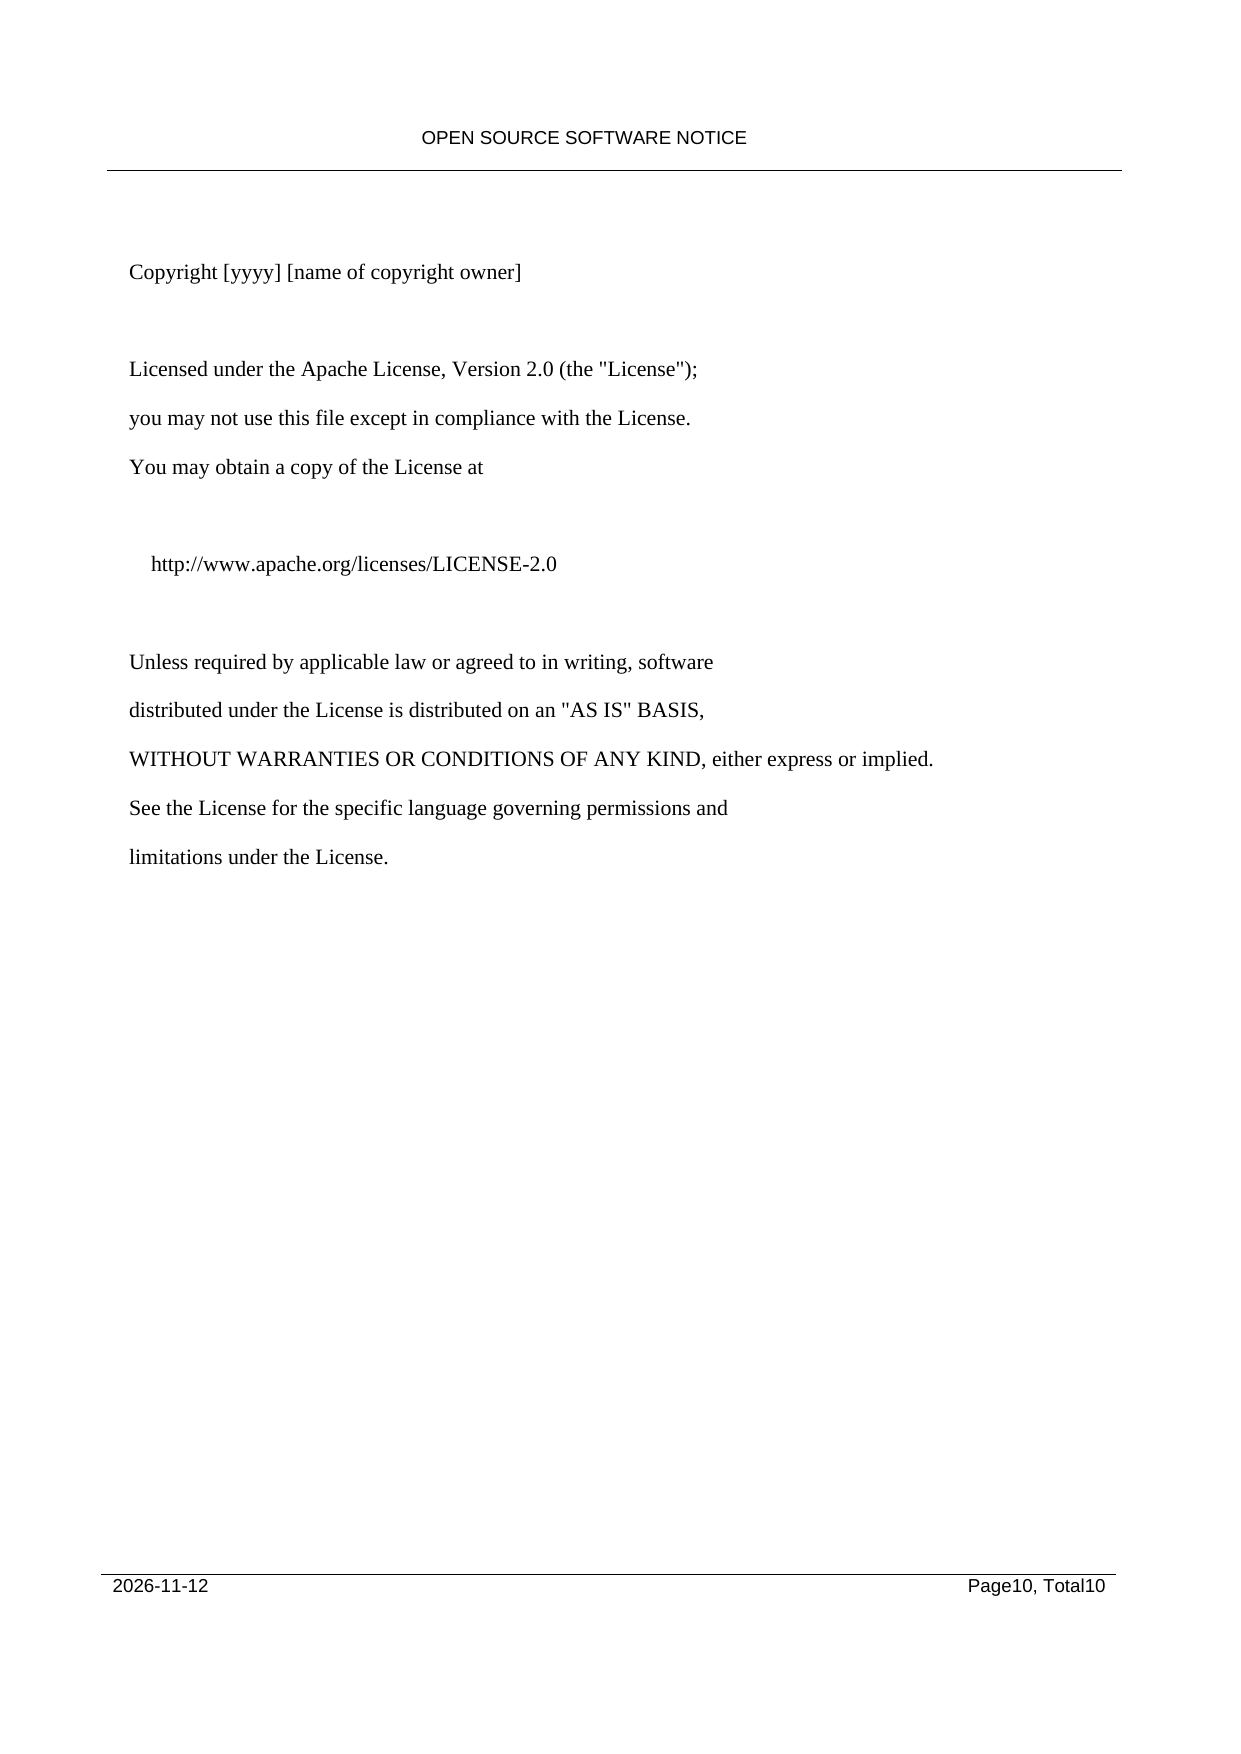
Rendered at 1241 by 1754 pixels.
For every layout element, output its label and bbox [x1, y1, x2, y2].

text [112, 206, 1128, 873]
